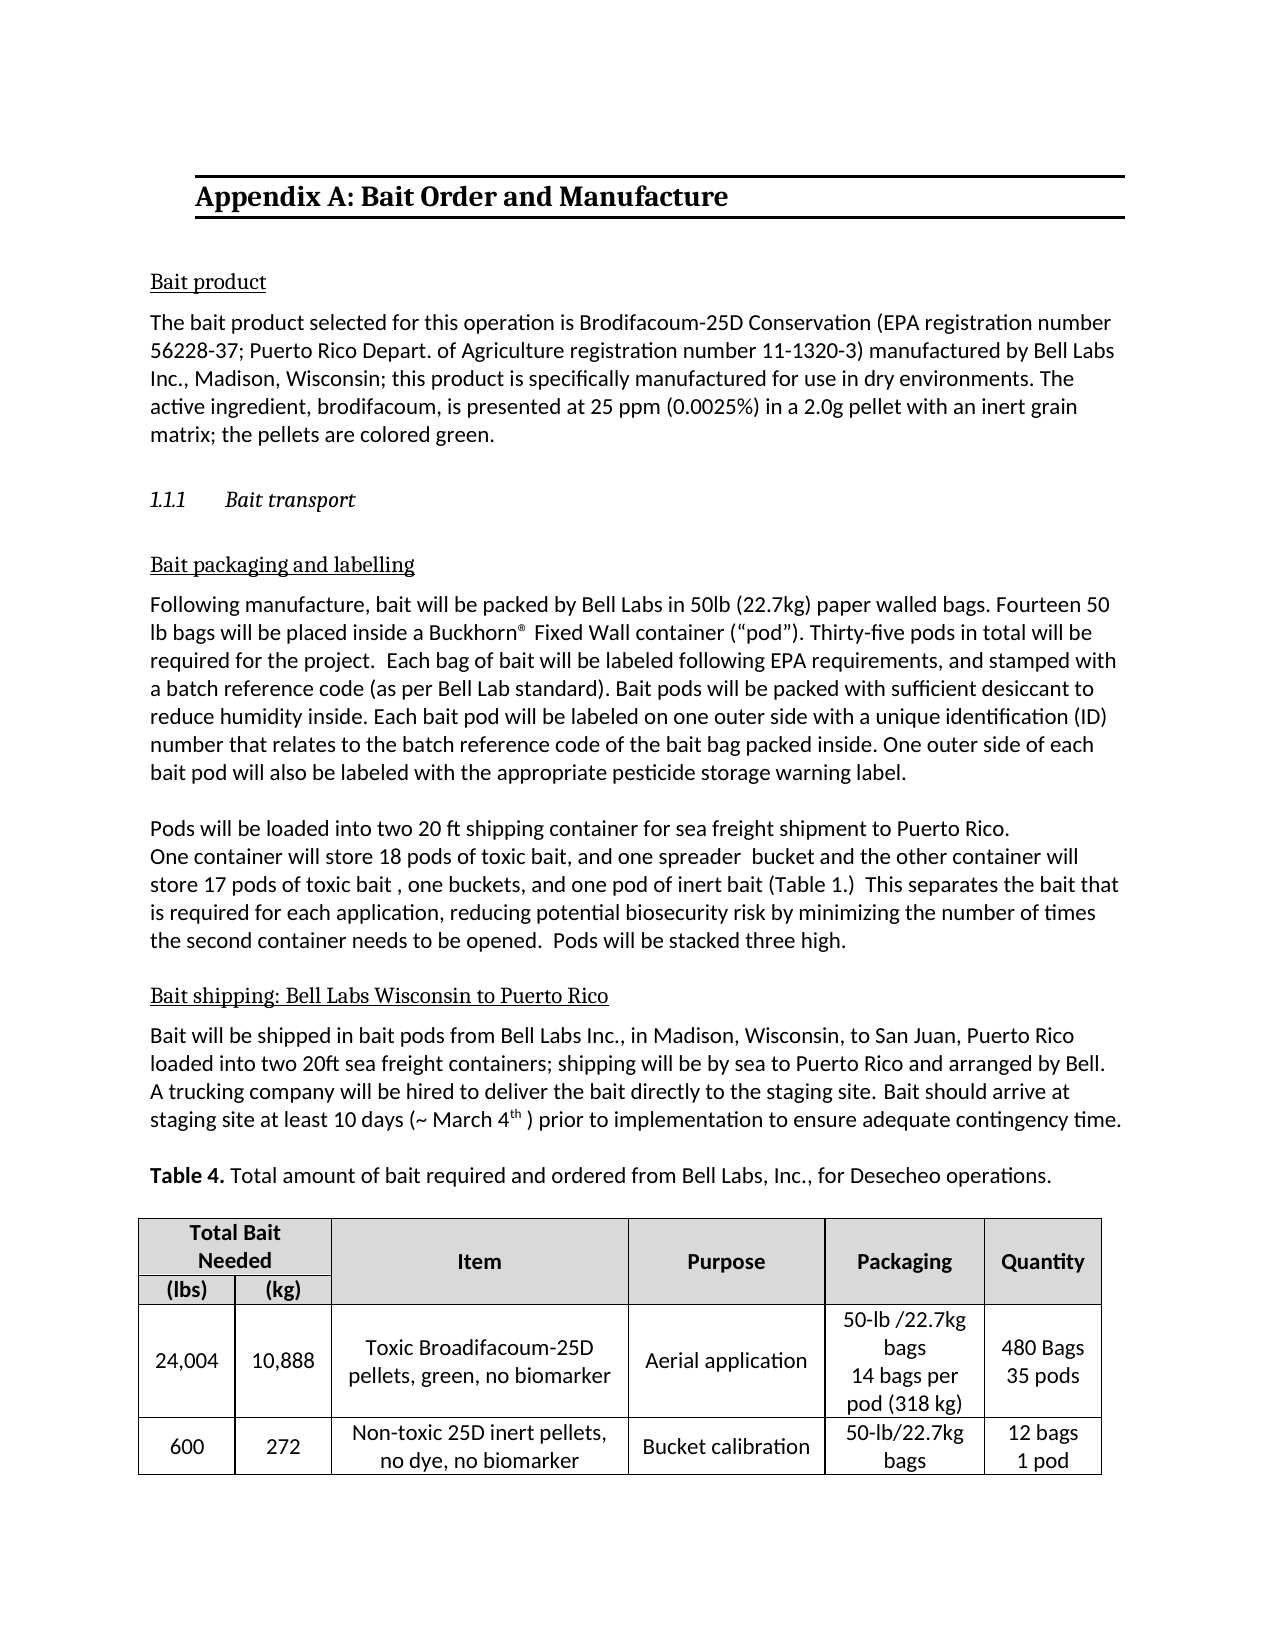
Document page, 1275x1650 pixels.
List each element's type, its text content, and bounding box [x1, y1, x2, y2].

table_cell Aerial application [629, 1305, 824, 1417]
subtitle Bait transport [150, 487, 1125, 513]
table_cell 12 bags 1 pod [985, 1418, 1101, 1474]
table_header Item [332, 1219, 628, 1304]
text Bait product [150, 269, 1125, 295]
text Table 4. Total amount of bait required and ordered from Bell Labs, Inc., for Desecheo operations. [150, 1161, 1125, 1189]
table_cell (lbs) [139, 1276, 234, 1304]
table_cell 10,888 [236, 1305, 331, 1417]
text Following manufacture, bait will be packed by Bell Labs in 50lb (22.7kg) paper walled bags. Fourteen 50 lb bags will be placed inside a Buckhorn® Fixed Wall container (“pod”). Thirty-five pods in total will be required for the project. Each bag of bait will be labeled following EPA requirements, and stamped with a batch reference code (as per Bell Lab standard). Bait pods will be packed with sufficient desiccant to reduce humidity inside. Each bait pod will be labeled on one outer side with a unique identification (ID) number that relates to the batch reference code of the bait bag packed inside. One outer side of each bait pod will also be labeled with the appropriate pesticide storage warning label. [150, 590, 1125, 786]
text Bait will be shipped in bait pods from Bell Labs Inc., in Madison, Wisconsin, to San Juan, Puerto Rico loaded into two 20ft sea freight containers; shipping will be by sea to Puerto Rico and arranged by Bell. A trucking company will be hired to deliver the bait directly to the staging site. Bait should arrive at staging site at least 10 days (~ March 4th ) prior to implementation to ensure adequate contingency time. [150, 1021, 1125, 1133]
table_header Total Bait Needed [139, 1219, 331, 1274]
text The bait product selected for this operation is Brodifacoum-25D Conservation (EPA registration number 56228-37; Puerto Rico Depart. of Agriculture registration number 11-1320-3) manufactured by Bell Labs Inc., Madison, Wisconsin; this product is specifically manufactured for use in dry environments. The active ingredient, brodifacoum, is presented at 25 ppm (0.0025%) in a 2.0g pellet with an inert grain matrix; the pellets are colored green. [150, 308, 1125, 448]
table_cell Toxic Broadifacoum-25D pellets, green, no biomarker [332, 1305, 628, 1417]
text Bait packaging and labelling [150, 551, 1125, 578]
table_header Purpose [629, 1219, 824, 1304]
table_cell 600 [139, 1418, 234, 1474]
table_cell Non-toxic 25D inert pellets, no dye, no biomarker [332, 1418, 628, 1474]
subtitle Appendix A: Bait Order and Manufacture [195, 178, 1125, 216]
text Pods will be loaded into two 20 ft shipping container for sea freight shipment to Puerto Rico. [150, 814, 1125, 842]
table_cell 24,004 [139, 1305, 234, 1417]
text Bait shipping: Bell Labs Wisconsin to Puerto Rico [150, 982, 1125, 1009]
table_cell Bucket calibration [629, 1418, 824, 1474]
table_header Quantity [985, 1219, 1101, 1304]
table_cell 272 [236, 1418, 331, 1474]
table_cell 50-lb/22.7kg bags [826, 1418, 984, 1474]
table_cell 50-lb /22.7kg bags 14 bags per pod (318 kg) [826, 1305, 984, 1417]
table_header Packaging [826, 1219, 984, 1304]
table_cell (kg) [236, 1276, 331, 1304]
table_cell 480 Bags 35 pods [985, 1305, 1101, 1417]
text One container will store 18 pods of toxic bait, and one spreader bucket and the other container will store 17 pods of toxic bait , one buckets, and one pod of inert bait (Table 1.) This separates the bait that is required for each application, reducing potential biosecurity risk by minimizing the number of times the second container needs to be opened. Pods will be stacked three high. [150, 842, 1125, 954]
